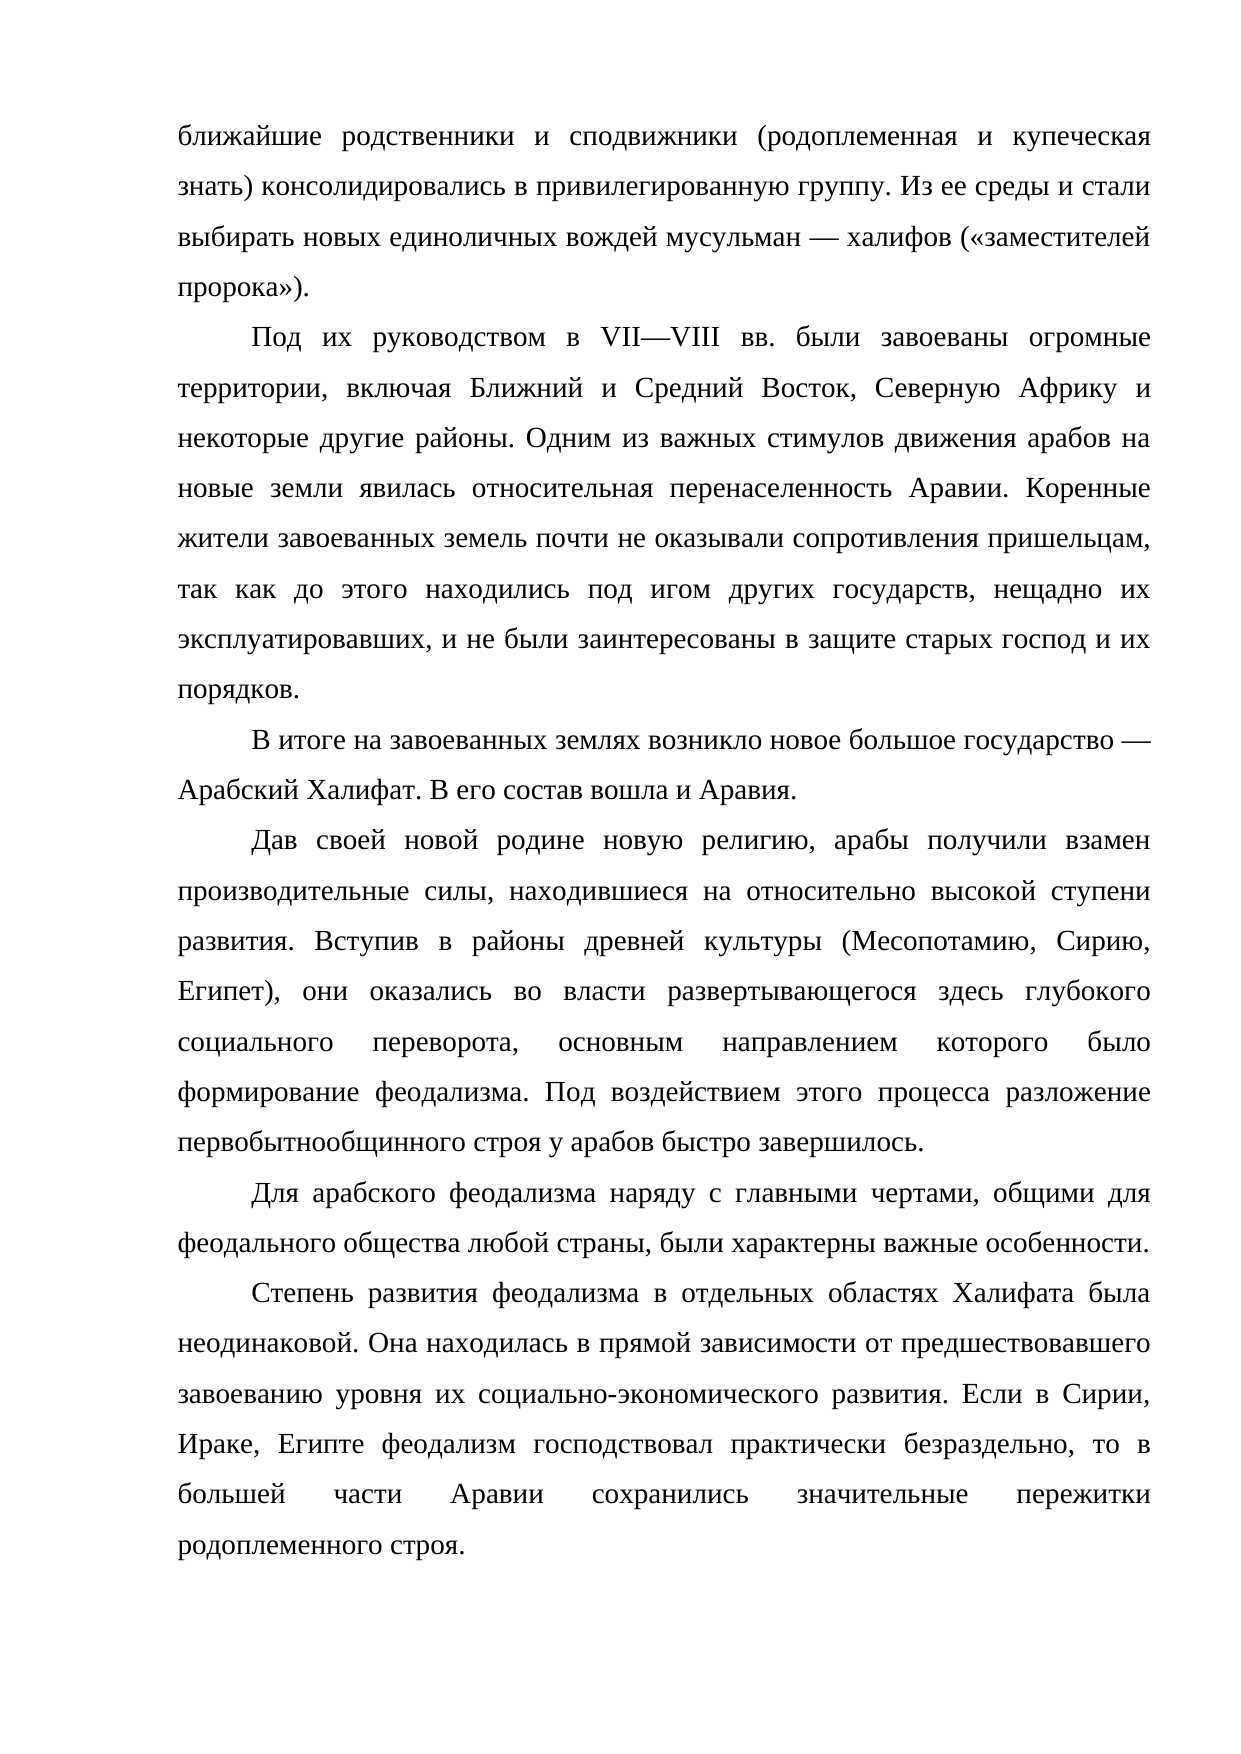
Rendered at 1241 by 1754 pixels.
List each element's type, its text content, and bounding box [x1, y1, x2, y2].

text Дав своей новой родине новую религию, арабы получили взамен производительные силы, находившиеся на относительно высокой ступени развития. Вступив в районы древней культуры (Месопотамию, Сирию, Египет), они оказались во власти развертывающегося здесь глубокого социального переворота, основным направлением которого было формирование феодализма. Под воздействием этого процесса разложение первобытнообщинного строя у арабов быстро завершилось. [177, 822, 1152, 1158]
text В итоге на завоеванных землях возникло новое большое государство — Арабский Халифат. В его состав вошла и Аравия. [177, 722, 1152, 806]
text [177, 118, 1152, 303]
text Степень развития феодализма в отдельных областях Халифата была неодинаковой. Она находилась в прямой зависимости от предшествовавшего завоеванию уровня их социально-экономического развития. Если в Сирии, Ираке, Египте феодализм господствовал практически безраздельно, то в большей части Аравии сохранились значительные пережитки родоплеменного строя. [177, 1275, 1152, 1560]
text Для арабского феодализма наряду с главными чертами, общими для феодального общества любой страны, были характерны важные особенности. [177, 1175, 1152, 1258]
text Под их руководством в VII—VIII вв. были завоеваны огромные территории, включая Ближний и Средний Восток, Северную Африку и некоторые другие районы. Одним из важных стимулов движения арабов на новые земли явилась относительная перенаселенность Аравии. Коренные жители завоеванных земель почти не оказывали сопротивления пришельцам, так как до этого находились под игом других государств, нещадно их эксплуатировавших, и не были заинтересованы в защите старых господ и их порядков. [177, 319, 1152, 705]
